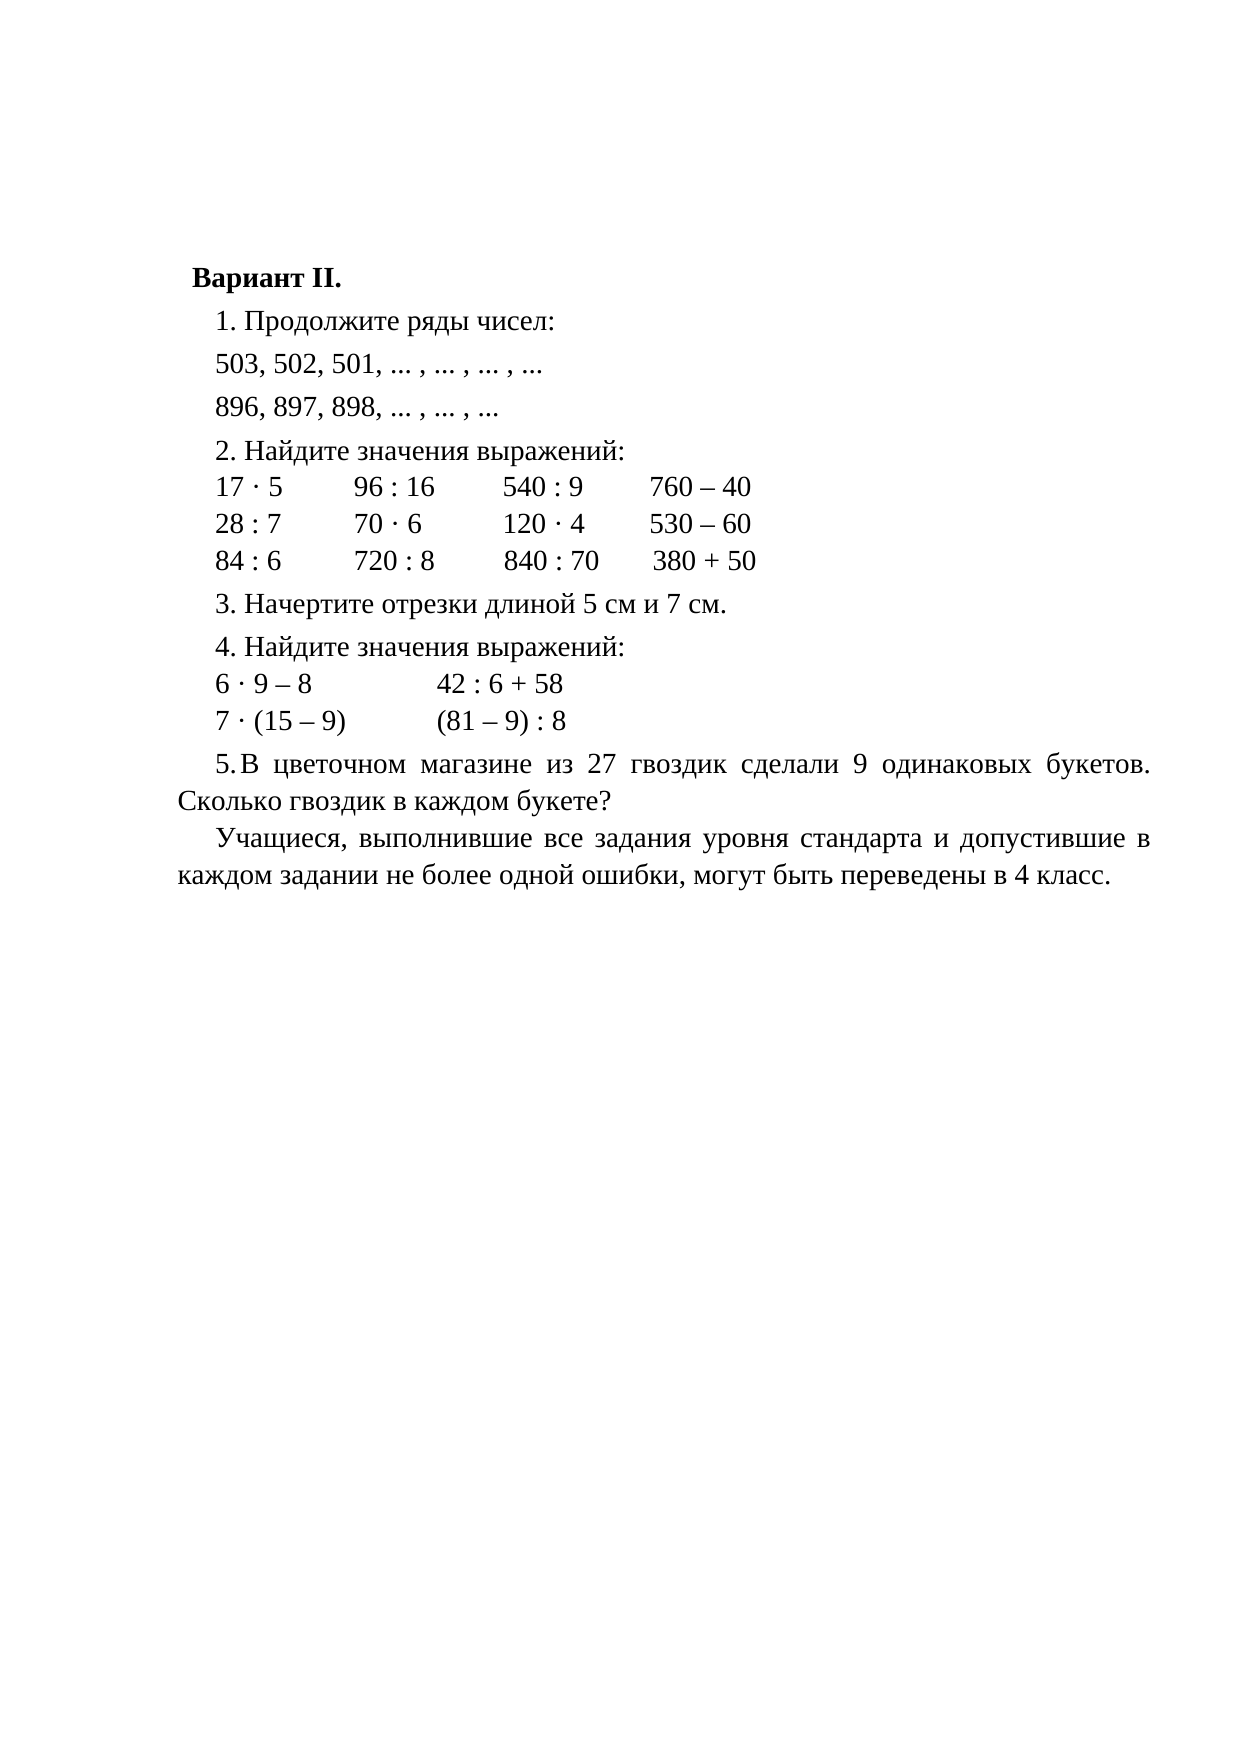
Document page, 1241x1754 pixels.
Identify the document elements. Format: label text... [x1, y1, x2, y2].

text 4. Найдите значения выражений: [177, 629, 1152, 663]
text Вариант II. [177, 260, 1152, 294]
text 2. Найдите значения выражений: [177, 433, 1152, 466]
text 6 · 9 – 8 42 : 6 + 58 [177, 666, 1152, 700]
text 896, 897, 898, ... , ... , ... [177, 389, 1152, 423]
text 503, 502, 501, ... , ... , ... , ... [177, 346, 1152, 380]
text 7 · (15 – 9) (81 – 9) : 8 [177, 703, 1152, 737]
text 28 : 7 70 · 6 120 · 4 530 – 60 [177, 506, 1152, 540]
text 17 · 5 96 : 16 540 : 9 760 – 40 [177, 469, 1152, 503]
text 84 : 6 720 : 8 840 : 70 380 + 50 [177, 543, 1152, 577]
text 3. Начертите отрезки длиной 5 см и 7 см. [177, 586, 1152, 620]
text Учащиеся, выполнившие все задания уровня стандарта и допустившие в каждом задании не более одной ошибки, могут быть переведены в 4 класс. [177, 820, 1152, 891]
text 1. Продолжите ряды чисел: [177, 303, 1152, 337]
text 5. В цветочном магазине из 27 гвоздик сделали 9 одинаковых букетов. Сколько гвоздик в каждом букете? [177, 746, 1152, 817]
